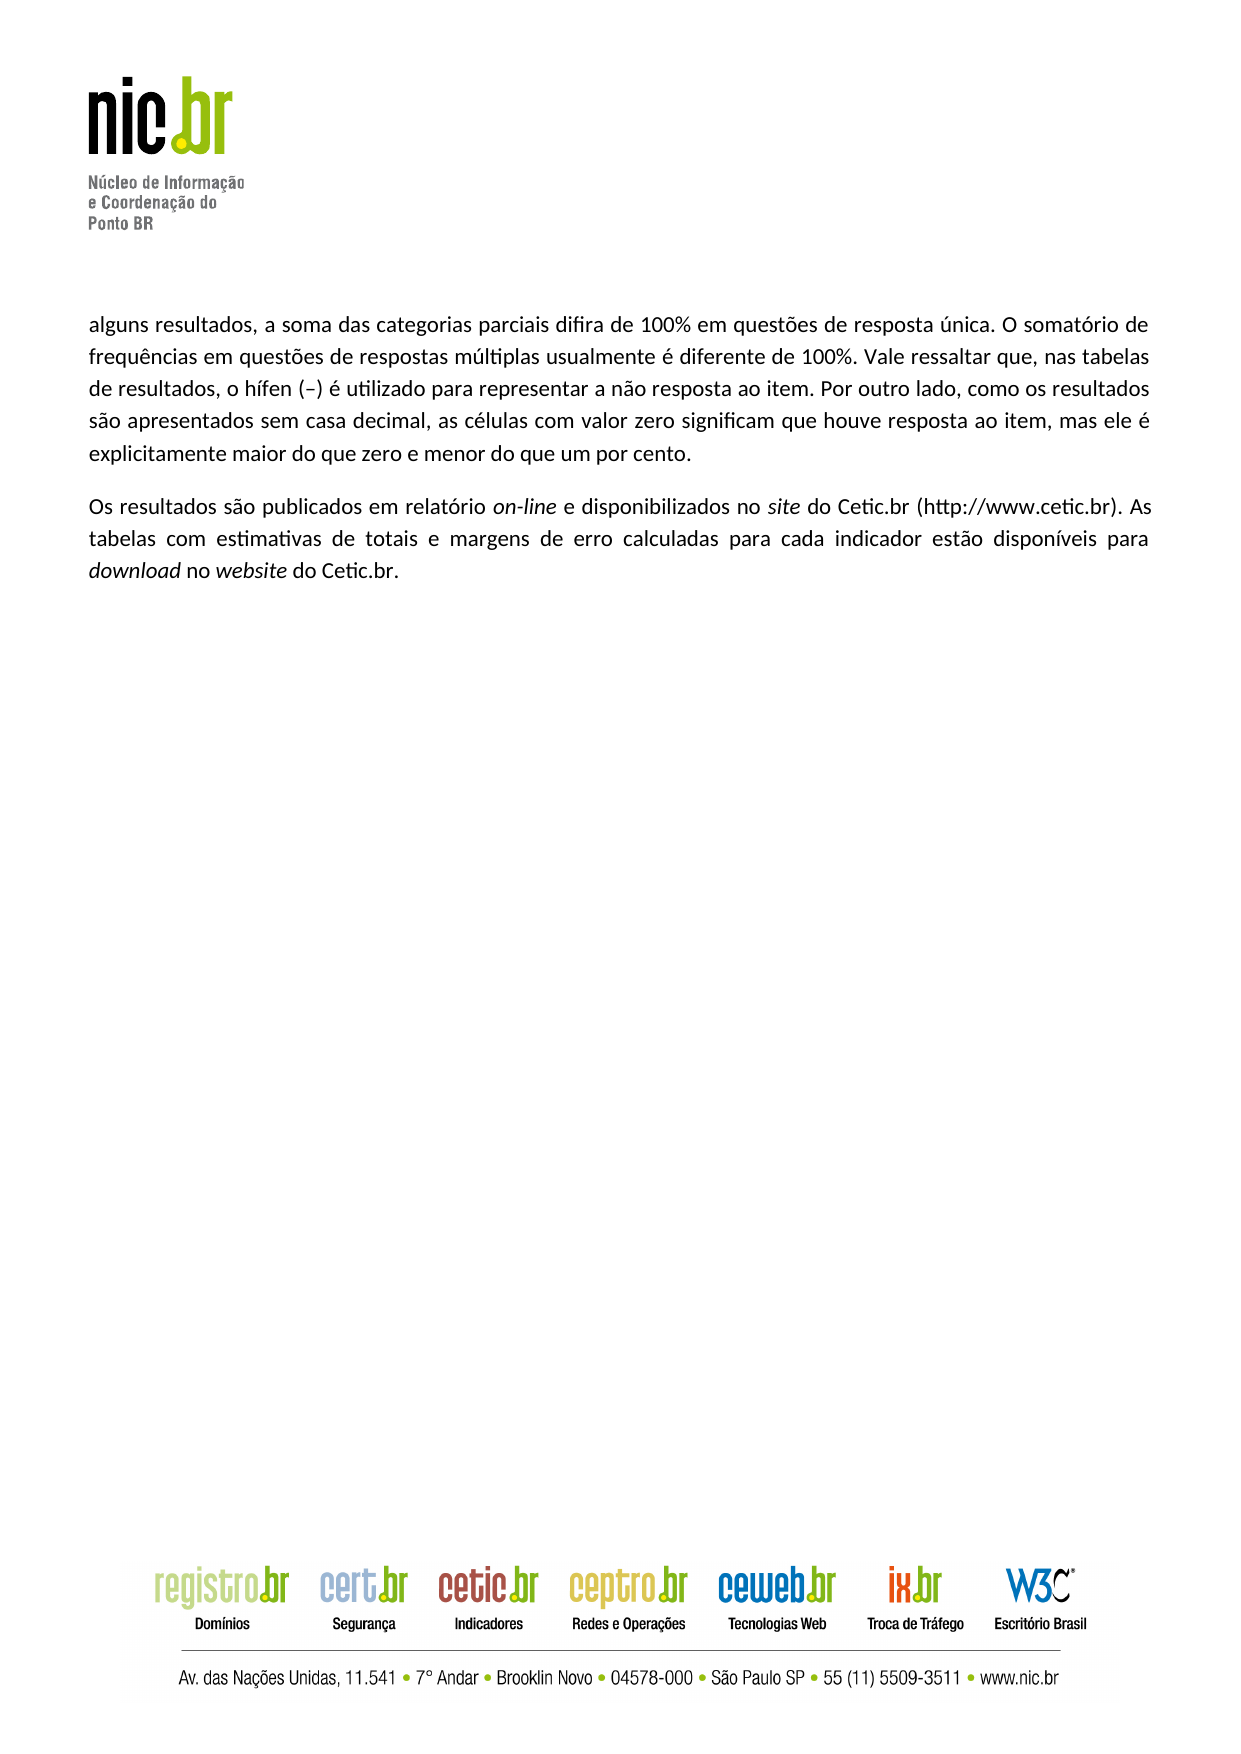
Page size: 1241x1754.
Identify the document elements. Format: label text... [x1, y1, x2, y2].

picture [120, 1561, 1121, 1703]
text Os resultados são publicados em relatório on-line e disponibilizados no site do Cetic.br (http://www.cetic.br). As tabelas com estimativas de totais e margens de erro calculadas para cada indicador estão disponíveis para download no website do Cetic.br. [89, 492, 1152, 584]
